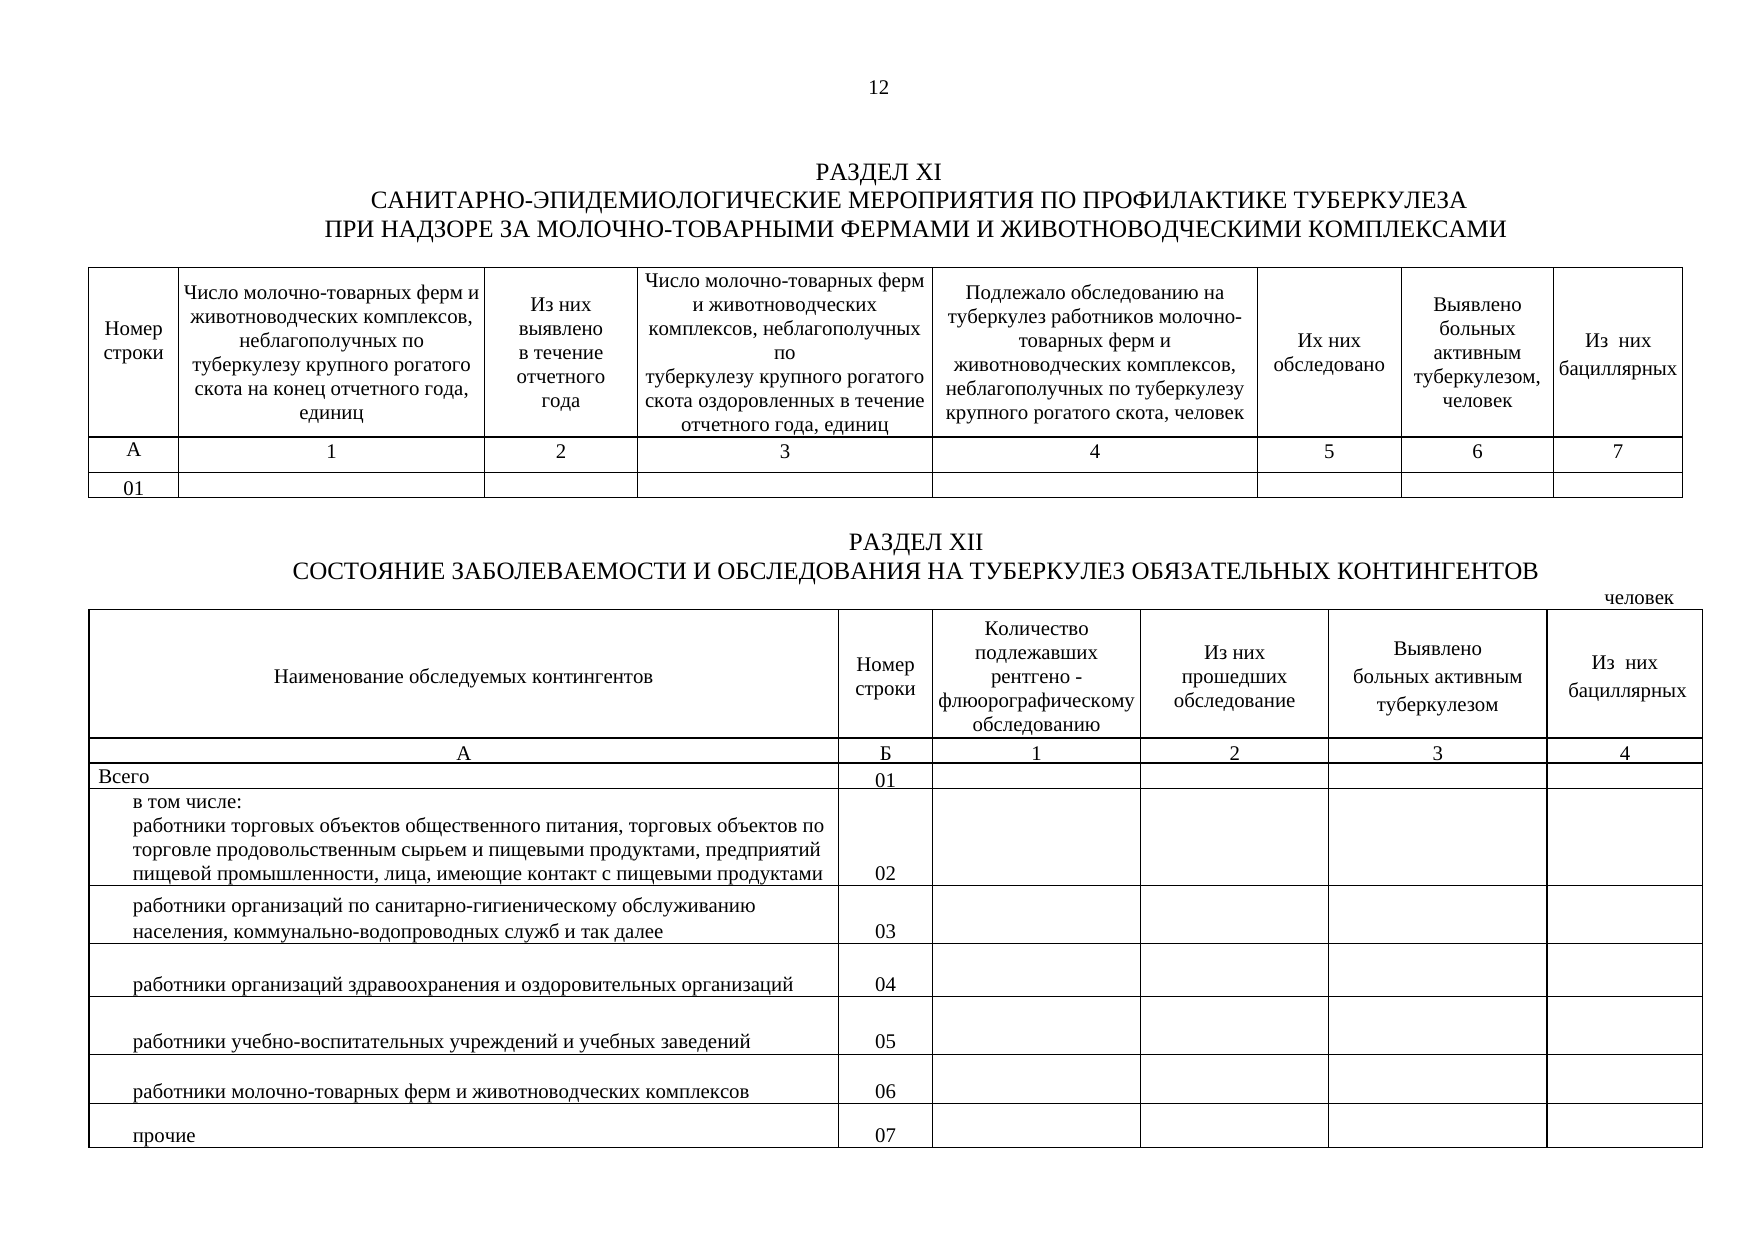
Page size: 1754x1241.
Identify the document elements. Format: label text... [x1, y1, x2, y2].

table_cell [933, 473, 1257, 497]
table_cell [485, 473, 637, 497]
table_cell 7 [1554, 438, 1682, 472]
table_cell [933, 1055, 1140, 1103]
table_cell А [89, 438, 178, 472]
table_cell [933, 1104, 1140, 1147]
table_header Из них бациллярных [1548, 610, 1702, 737]
table_cell 1 [933, 739, 1140, 762]
table_cell работники учебно-воспитательных учреждений и учебных заведений [90, 997, 838, 1053]
table_header Выявлено больных активным туберкулезом, человек [1402, 268, 1553, 436]
table_cell [1141, 997, 1328, 1053]
table_cell [1548, 1055, 1702, 1103]
table_header Номер строки [839, 610, 932, 737]
table_cell [1141, 789, 1328, 885]
table_header Число молочно-товарных ферм и животноводческих комплексов, неблагополучных по туберкулезу крупного рогатого скота оздоровленных в течение отчетного года, единиц [638, 268, 932, 436]
table_cell [933, 764, 1140, 788]
table_cell работники организаций здравоохранения и оздоровительных организаций [90, 944, 838, 996]
table_cell [1548, 886, 1702, 943]
text РАЗДЕЛ XII [59, 527, 1698, 556]
table_cell 1 [179, 438, 484, 472]
table_cell [1329, 1104, 1546, 1147]
table_cell [1258, 473, 1401, 497]
table_cell 3 [638, 438, 932, 472]
table_cell 3 [1329, 739, 1546, 762]
table_header Выявлено больных активным туберкулезом [1329, 610, 1546, 737]
table_cell работники молочно-товарных ферм и животноводческих комплексов [90, 1055, 838, 1103]
table_header Их них обследовано [1258, 268, 1401, 436]
table_cell прочие [90, 1104, 838, 1147]
table_cell [638, 473, 932, 497]
table_cell 01 [839, 764, 932, 788]
table_cell [1548, 1104, 1702, 1147]
table_cell [933, 997, 1140, 1053]
text ПРИ НАДЗОРЕ ЗА МОЛОЧНО-ТОВАРНЫМИ ФЕРМАМИ И ЖИВОТНОВОДЧЕСКИМИ КОМПЛЕКСАМИ [59, 214, 1698, 243]
table_cell [1141, 1104, 1328, 1147]
table_cell в том числе: работники торговых объектов общественного питания, торговых объектов по торговле продовольственным сырьем и пищевыми продуктами, предприятий пищевой промышленности, лица, имеющие контакт с пищевыми продуктами [90, 789, 838, 885]
table_cell [1329, 1055, 1546, 1103]
table_cell [1329, 789, 1546, 885]
table_cell А [90, 739, 838, 762]
table_cell 01 [89, 473, 178, 497]
table_cell [1548, 764, 1702, 788]
table_cell 5 [1258, 438, 1401, 472]
text САНИТАРНО-ЭПИДЕМИОЛОГИЧЕСКИЕ МЕРОПРИЯТИЯ ПО ПРОФИЛАКТИКЕ ТУБЕРКУЛЕЗА [59, 185, 1698, 214]
table_cell [933, 886, 1140, 943]
table_cell 05 [839, 997, 932, 1053]
table_cell 02 [839, 789, 932, 885]
table_cell 6 [1402, 438, 1553, 472]
text РАЗДЕЛ XI [59, 157, 1698, 185]
table_cell 03 [839, 886, 932, 943]
table_cell 4 [933, 438, 1257, 472]
text СОСТОЯНИЕ ЗАБОЛЕВАЕМОСТИ И ОБСЛЕДОВАНИЯ НА ТУБЕРКУЛЕЗ ОБЯЗАТЕЛЬНЫХ КОНТИНГЕНТОВ [59, 556, 1698, 584]
table_cell работники организаций по санитарно-гигиеническому обслуживанию населения, коммунально-водопроводных служб и так далее [90, 886, 838, 943]
text человек [1580, 584, 1698, 609]
table_cell 2 [1141, 739, 1328, 762]
table_header Количество подлежавших рентгено -флюорографическому обследованию [933, 610, 1140, 737]
table_header Номер строки [89, 268, 178, 436]
table_cell [1141, 886, 1328, 943]
table_header Подлежало обследованию на туберкулез работников молочно-товарных ферм и животноводческих комплексов, неблагополучных по туберкулезу крупного рогатого скота, человек [933, 268, 1257, 436]
table_cell 2 [485, 438, 637, 472]
table_cell [933, 789, 1140, 885]
table_cell 04 [839, 944, 932, 996]
table_cell [1329, 764, 1546, 788]
table_cell Б [839, 739, 932, 762]
table_cell Всего [90, 764, 838, 788]
table_cell 4 [1548, 739, 1702, 762]
table_header Наименование обследуемых контингентов [90, 610, 838, 737]
table_cell [1548, 789, 1702, 885]
table_cell [1329, 944, 1546, 996]
table_cell 06 [839, 1055, 932, 1103]
table_header Число молочно-товарных ферм и животноводческих комплексов, неблагополучных по туберкулезу крупного рогатого скота на конец отчетного года, единиц [179, 268, 484, 436]
table_cell 07 [839, 1104, 932, 1147]
table_header Из них прошедших обследование [1141, 610, 1328, 737]
table_cell [1141, 1055, 1328, 1103]
table_cell [1548, 944, 1702, 996]
table_cell [1141, 764, 1328, 788]
table_cell [933, 944, 1140, 996]
table_cell [1548, 997, 1702, 1053]
table_cell [1329, 886, 1546, 943]
table_cell [1402, 473, 1553, 497]
table_cell [1141, 944, 1328, 996]
table_cell [179, 473, 484, 497]
table_cell [1329, 997, 1546, 1053]
table_cell [1554, 473, 1682, 497]
table_header Из них выявлено в течение отчетного года [485, 268, 637, 436]
table_header Из них бациллярных [1554, 268, 1682, 436]
